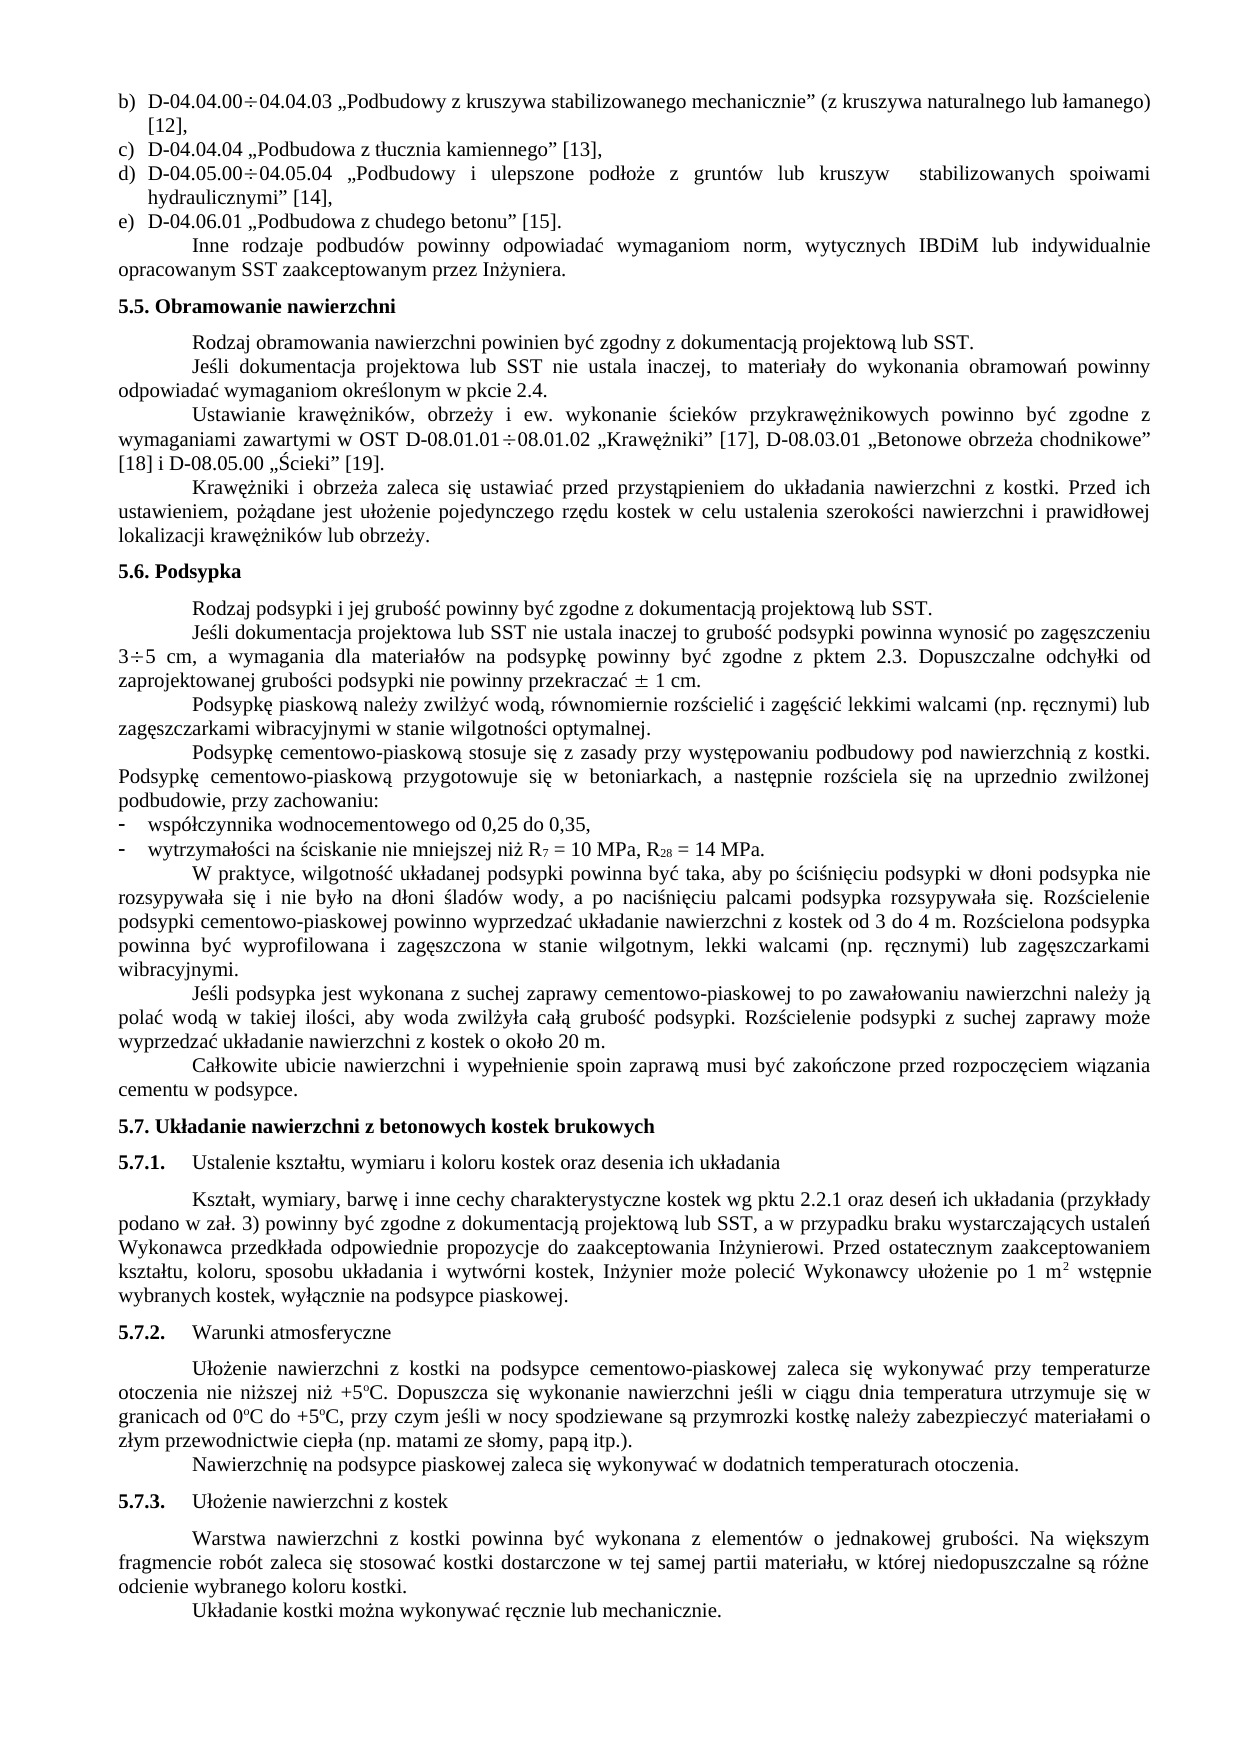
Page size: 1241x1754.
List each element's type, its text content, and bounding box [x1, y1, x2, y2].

list wytrzymałości na ściskanie nie mniejszej niż R7 = 10 MPa, R28 = 14 MPa. [118, 836, 1152, 861]
list Warunki atmosferyczne [118, 1319, 1152, 1344]
list D-04.04.0004.04.03 „Podbudowy z kruszywa stabilizowanego mechanicznie” (z kruszywa naturalnego lub łamanego) [12], [118, 89, 1152, 137]
text Jeśli podsypka jest wykonana z suchej zaprawy cementowo-piaskowej to po zawałowaniu nawierzchni należy ją polać wodą w takiej ilości, aby woda zwilżyła całą grubość podsypki. Rozścielenie podsypki z suchej zaprawy może wyprzedzać układanie nawierzchni z kostek o około 20 m. [118, 981, 1152, 1053]
text 5.6. Podsypka [118, 559, 1152, 583]
text Jeśli dokumentacja projektowa lub SST nie ustala inaczej, to materiały do wykonania obramowań powinny odpowiadać wymaganiom określonym w pkcie 2.4. [118, 354, 1152, 402]
list D-04.04.04 „Podbudowa z tłucznia kamiennego” [13], [118, 137, 1152, 161]
text Krawężniki i obrzeża zaleca się ustawiać przed przystąpieniem do układania nawierzchni z kostki. Przed ich ustawieniem, pożądane jest ułożenie pojedynczego rzędu kostek w celu ustalenia szerokości nawierzchni i prawidłowej lokalizacji krawężników lub obrzeży. [118, 474, 1152, 547]
list D-04.06.01 „Podbudowa z chudego betonu” [15]. [118, 209, 1152, 233]
text Nawierzchnię na podsypce piaskowej zaleca się wykonywać w dodatnich temperaturach otoczenia. [118, 1452, 1152, 1476]
list D-04.05.0004.05.04 „Podbudowy i ulepszone podłoże z gruntów lub kruszyw stabilizowanych spoiwami hydraulicznymi” [14], [118, 161, 1152, 209]
text Całkowite ubicie nawierzchni i wypełnienie spoin zaprawą musi być zakończone przed rozpoczęciem wiązania cementu w podsypce. [118, 1053, 1152, 1101]
text Ułożenie nawierzchni z kostki na podsypce cementowo-piaskowej zaleca się wykonywać przy temperaturze otoczenia nie niższej niż +5oC. Dopuszcza się wykonanie nawierzchni jeśli w ciągu dnia temperatura utrzymuje się w granicach od 0oC do +5oC, przy czym jeśli w nocy spodziewane są przymrozki kostkę należy zabezpieczyć materiałami o złym przewodnictwie ciepła (np. matami ze słomy, papą itp.). [118, 1356, 1152, 1452]
text 5.7. Układanie nawierzchni z betonowych kostek brukowych [118, 1114, 1152, 1138]
list Ułożenie nawierzchni z kostek [118, 1489, 1152, 1513]
list Ustalenie kształtu, wymiaru i koloru kostek oraz desenia ich układania [118, 1150, 1152, 1174]
text 5.5. Obramowanie nawierzchni [118, 294, 1152, 318]
text Układanie kostki można wykonywać ręcznie lub mechanicznie. [118, 1598, 1152, 1622]
text W praktyce, wilgotność układanej podsypki powinna być taka, aby po ściśnięciu podsypki w dłoni podsypka nie rozsypywała się i nie było na dłoni śladów wody, a po naciśnięciu palcami podsypka rozsypywała się. Rozścielenie podsypki cementowo-piaskowej powinno wyprzedzać układanie nawierzchni z kostek od 3 do 4 m. Rozścielona podsypka powinna być wyprofilowana i zagęszczona w stanie wilgotnym, lekki walcami (np. ręcznymi) lub zagęszczarkami wibracyjnymi. [118, 861, 1152, 981]
text Rodzaj podsypki i jej grubość powinny być zgodne z dokumentacją projektową lub SST. [118, 596, 1152, 620]
text Podsypkę cementowo-piaskową stosuje się z zasady przy występowaniu podbudowy pod nawierzchnią z kostki. Podsypkę cementowo-piaskową przygotowuje się w betoniarkach, a następnie rozściela się na uprzednio zwilżonej podbudowie, przy zachowaniu: [118, 740, 1152, 812]
text Jeśli dokumentacja projektowa lub SST nie ustala inaczej to grubość podsypki powinna wynosić po zagęszczeniu 35 cm, a wymagania dla materiałów na podsypkę powinny być zgodne z pktem 2.3. Dopuszczalne odchyłki od zaprojektowanej grubości podsypki nie powinny przekraczać 1 cm. [118, 620, 1152, 692]
text Inne rodzaje podbudów powinny odpowiadać wymaganiom norm, wytycznych IBDiM lub indywidualnie opracowanym SST zaakceptowanym przez Inżyniera. [118, 233, 1152, 281]
text Ustawianie krawężników, obrzeży i ew. wykonanie ścieków przykrawężnikowych powinno być zgodne z wymaganiami zawartymi w OST D-08.01.0108.01.02 „Krawężniki” [17], D-08.03.01 „Betonowe obrzeża chodnikowe” [18] i D-08.05.00 „Ścieki” [19]. [118, 402, 1152, 474]
text Rodzaj obramowania nawierzchni powinien być zgodny z dokumentacją projektową lub SST. [118, 330, 1152, 354]
text Warstwa nawierzchni z kostki powinna być wykonana z elementów o jednakowej grubości. Na większym fragmencie robót zaleca się stosować kostki dostarczone w tej samej partii materiału, w której niedopuszczalne są różne odcienie wybranego koloru kostki. [118, 1526, 1152, 1598]
text Podsypkę piaskową należy zwilżyć wodą, równomiernie rozścielić i zagęścić lekkimi walcami (np. ręcznymi) lub zagęszczarkami wibracyjnymi w stanie wilgotności optymalnej. [118, 692, 1152, 740]
list współczynnika wodnocementowego od 0,25 do 0,35, [118, 812, 1152, 836]
text Kształt, wymiary, barwę i inne cechy charakterystyczne kostek wg pktu 2.2.1 oraz deseń ich układania (przykłady podano w zał. 3) powinny być zgodne z dokumentacją projektową lub SST, a w przypadku braku wystarczających ustaleń Wykonawca przedkłada odpowiednie propozycje do zaakceptowania Inżynierowi. Przed ostatecznym zaakceptowaniem kształtu, koloru, sposobu układania i wytwórni kostek, Inżynier może polecić Wykonawcy ułożenie po 1 m2 wstępnie wybranych kostek, wyłącznie na podsypce piaskowej. [118, 1187, 1152, 1307]
